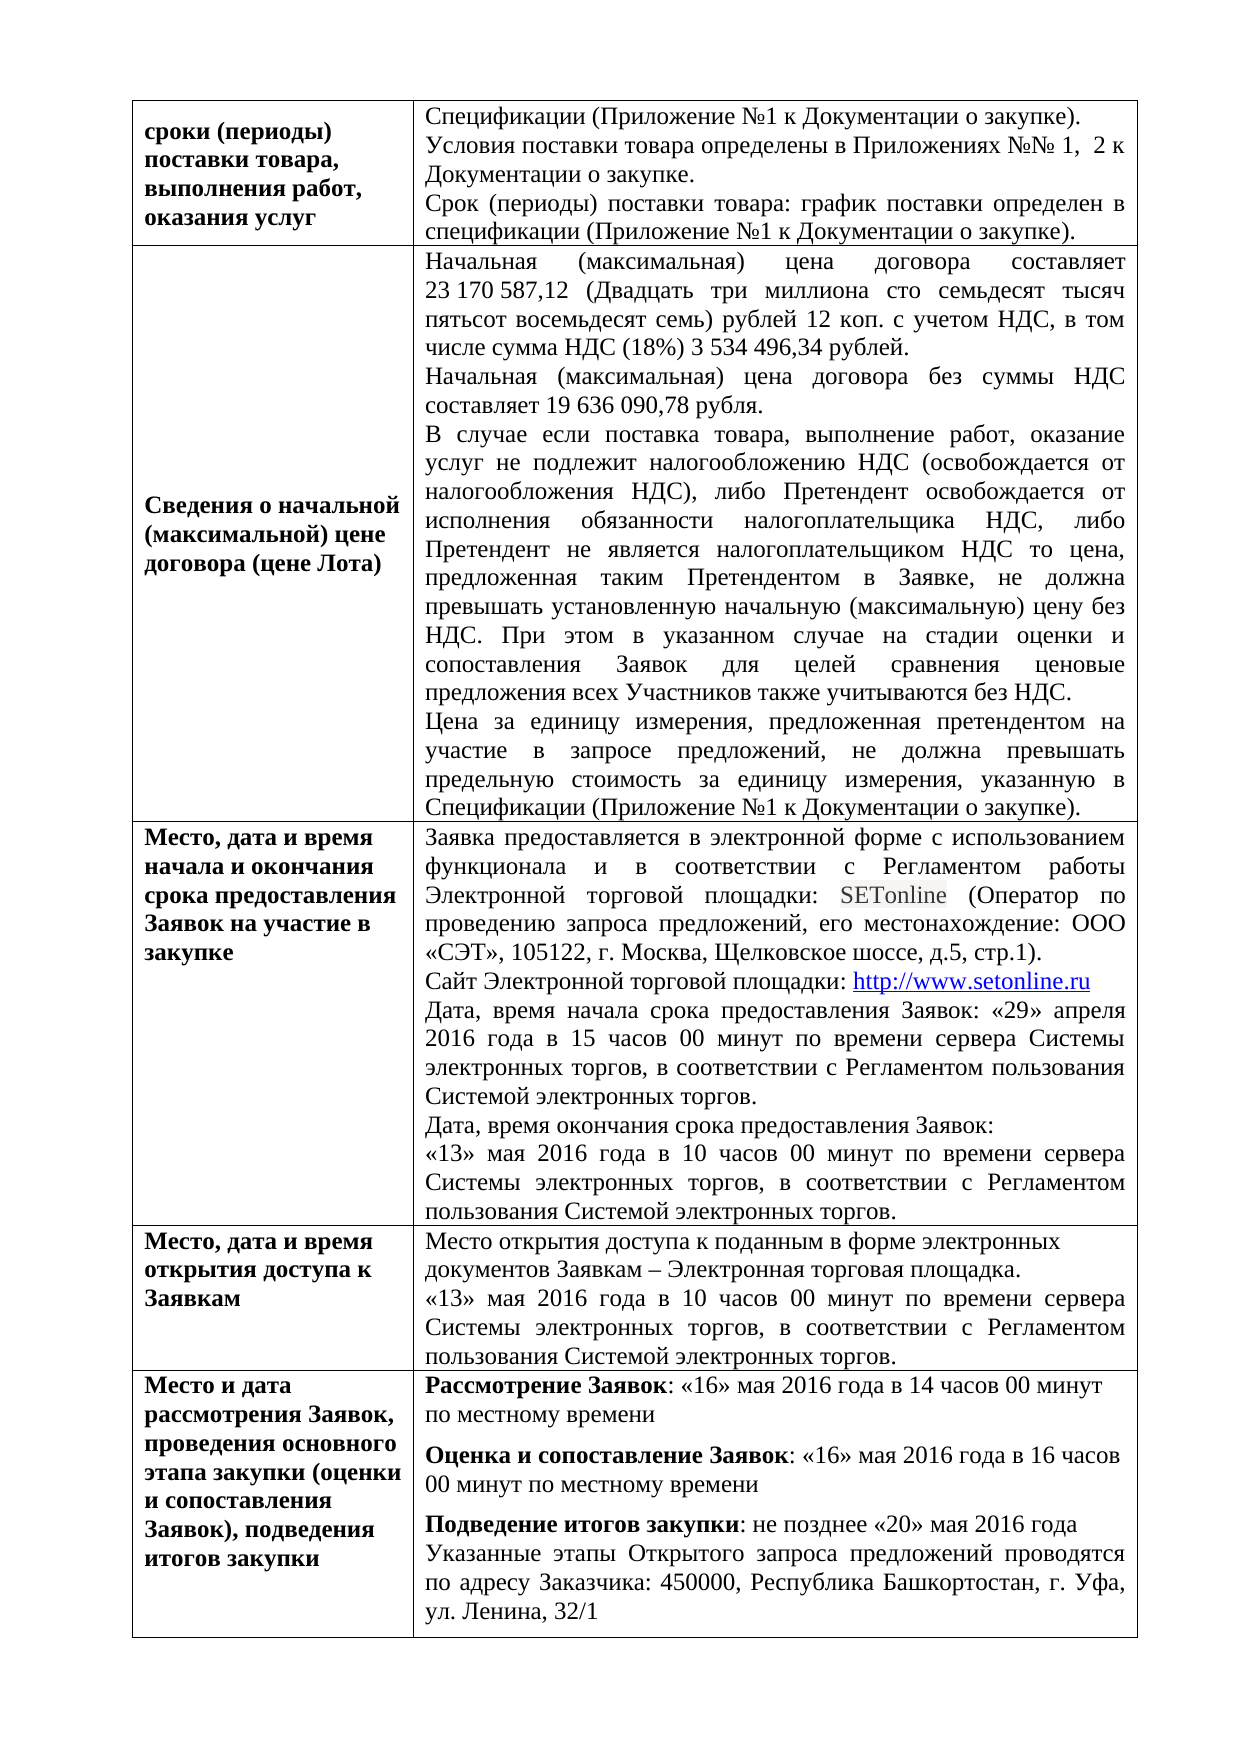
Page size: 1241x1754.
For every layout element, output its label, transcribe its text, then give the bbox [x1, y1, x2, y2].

table_cell Сведения о начальной (максимальной) цене договора (цене Лота) [133, 246, 413, 821]
table_cell Место открытия доступа к поданным в форме электронных документов Заявкам – Электронная торговая площадка. «13» мая 2016 года в 10 часов 00 минут по времени сервера Системы электронных торгов, в соответствии с Регламентом пользования Системой электронных торгов. [414, 1226, 1137, 1369]
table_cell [133, 101, 413, 245]
table_cell Место, дата и время начала и окончания срока предоставления Заявок на участие в закупке [133, 822, 413, 1225]
table_cell Место, дата и время открытия доступа к Заявкам [133, 1226, 413, 1369]
table_cell Место и дата рассмотрения Заявок, проведения основного этапа закупки (оценки и сопоставления Заявок), подведения итогов закупки [133, 1371, 413, 1637]
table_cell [414, 101, 1137, 245]
table_cell Рассмотрение Заявок: «16» мая 2016 года в 14 часов 00 минут по местному времени Оценка и сопоставление Заявок: «16» мая 2016 года в 16 часов 00 минут по местному времени Подведение итогов закупки: не позднее «20» мая 2016 года Указанные этапы Открытого запроса предложений проводятся по адресу Заказчика: 450000, Республика Башкортостан, г. Уфа, ул. Ленина, 32/1 [414, 1371, 1137, 1637]
table_cell Начальная (максимальная) цена договора составляет 23 170 587,12 (Двадцать три миллиона сто семьдесят тысяч пятьсот восемьдесят семь) рублей 12 коп. с учетом НДС, в том числе сумма НДС (18%) 3 534 496,34 рублей. Начальная (максимальная) цена договора без суммы НДС составляет 19 636 090,78 рубля. В случае если поставка товара, выполнение работ, оказание услуг не подлежит налогообложению НДС (освобождается от налогообложения НДС), либо Претендент освобождается от исполнения обязанности налогоплательщика НДС, либо Претендент не является налогоплательщиком НДС то цена, предложенная таким Претендентом в Заявке, не должна превышать установленную начальную (максимальную) цену без НДС. При этом в указанном случае на стадии оценки и сопоставления Заявок для целей сравнения ценовые предложения всех Участников также учитываются без НДС. Цена за единицу измерения, предложенная претендентом на участие в запросе предложений, не должна превышать предельную стоимость за единицу измерения, указанную в Спецификации (Приложение №1 к Документации о закупке). [414, 246, 1137, 821]
table_cell Заявка предоставляется в электронной форме с использованием функционала и в соответствии с Регламентом работы Электронной торговой площадки: SETonline (Оператор по проведению запроса предложений, его местонахождение: ООО «СЭТ», . Москва, Щелковское шоссе, д.5, стр.1). Сайт Электронной торговой площадки: http://www.setonline.ru Дата, время начала срока предоставления Заявок: «29» апреля 2016 года в 15 часов 00 минут по времени сервера Системы электронных торгов, в соответствии с Регламентом пользования Системой электронных торгов. Дата, время окончания срока предоставления Заявок: «13» мая 2016 года в 10 часов 00 минут по времени сервера Системы электронных торгов, в соответствии с Регламентом пользования Системой электронных торгов. [414, 822, 1137, 1225]
